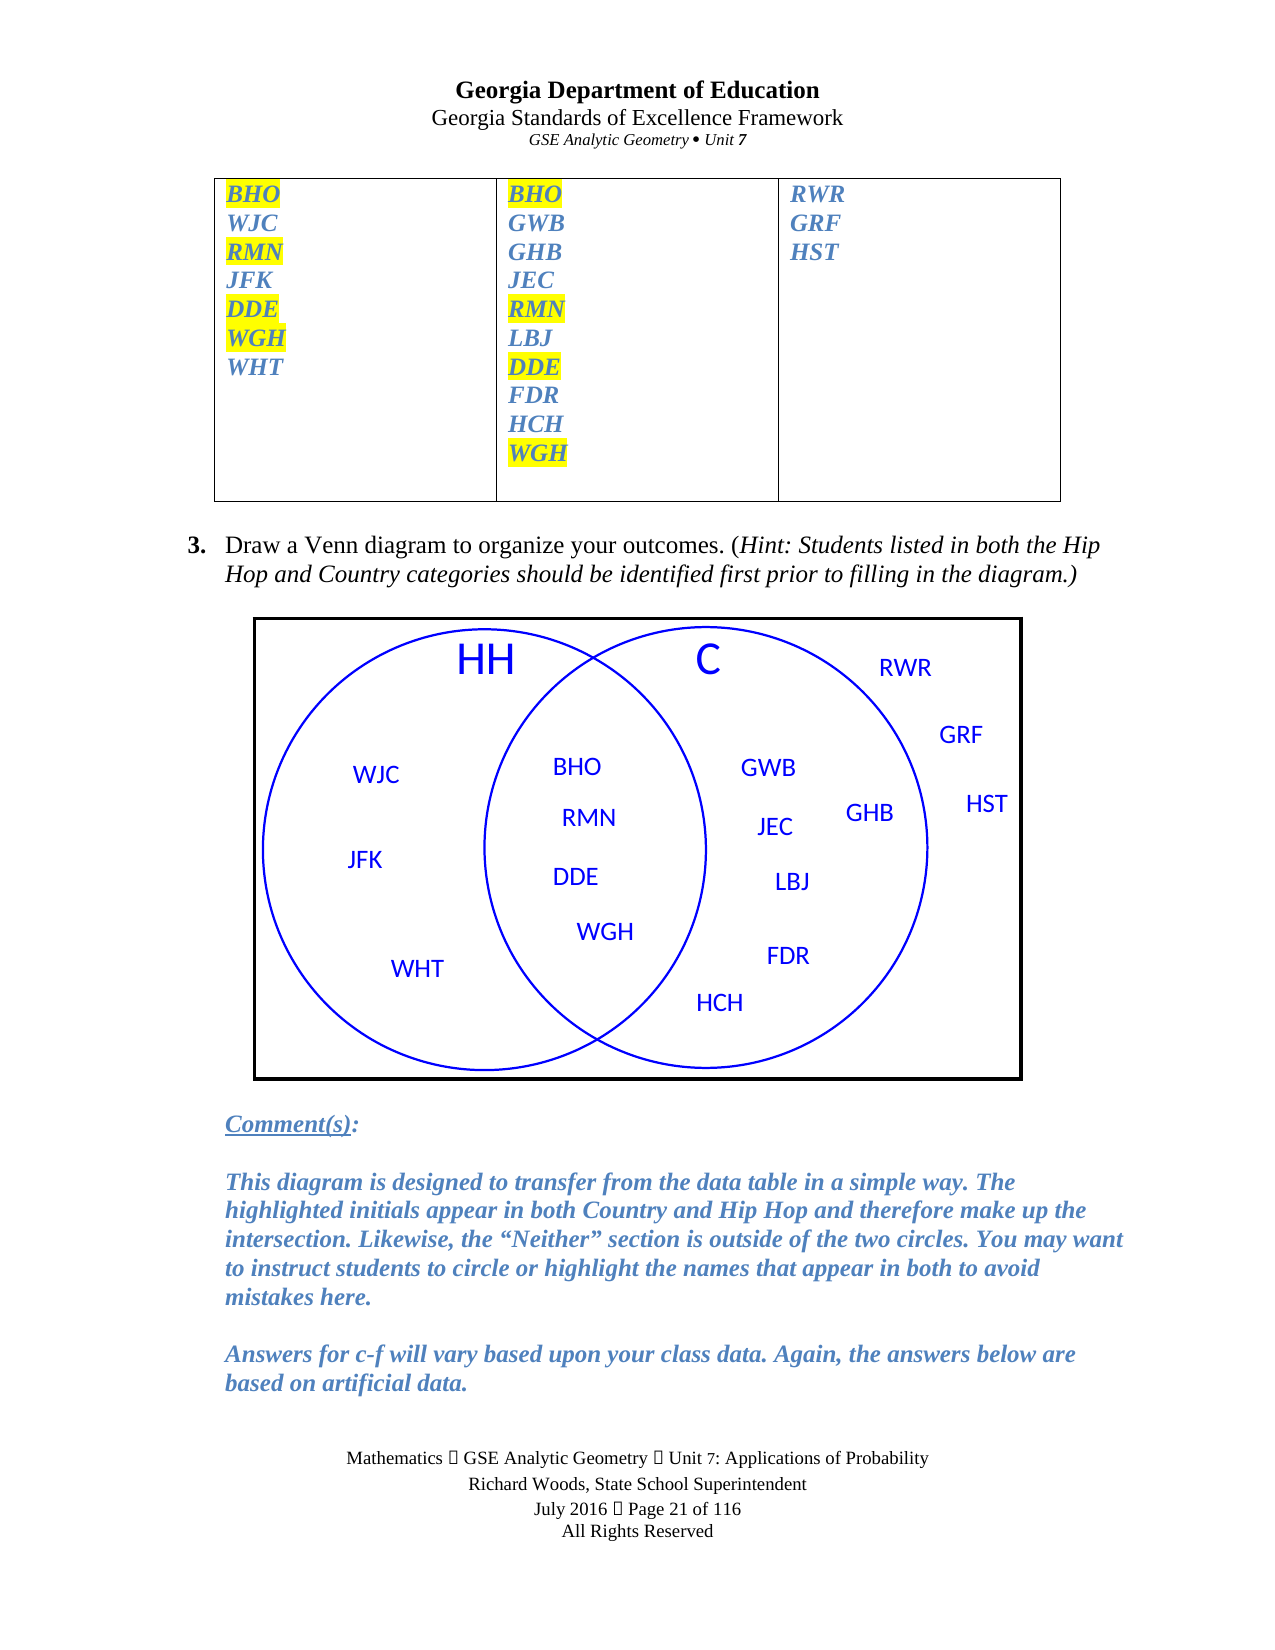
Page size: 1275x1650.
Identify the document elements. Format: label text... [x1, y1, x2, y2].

list Draw a Venn diagram to organize your outcomes. (Hint: Students listed in both the Hip Hop and Country categories should be identified first prior to filling in the diagram.) [187, 530, 1125, 588]
text This diagram is designed to transfer from the data table in a simple way. The highlighted initials appear in both Country and Hip Hop and therefore make up the intersection. Likewise, the “Neither” section is outside of the two circles. You may want to instruct students to circle or highlight the names that appear in both to avoid mistakes here. [225, 1167, 1125, 1311]
table_cell BHO WJC RMN JFK DDE WGH WHT [215, 179, 496, 501]
table_cell RWR GRF HST [779, 179, 1060, 501]
table_cell BHO GWB GHB JEC RMN LBJ DDE FDR HCH WGH [497, 179, 778, 501]
text Answers for c-f will vary based upon your class data. Again, the answers below are based on artificial data. [225, 1339, 1125, 1397]
text Comment(s): [225, 1109, 1125, 1138]
